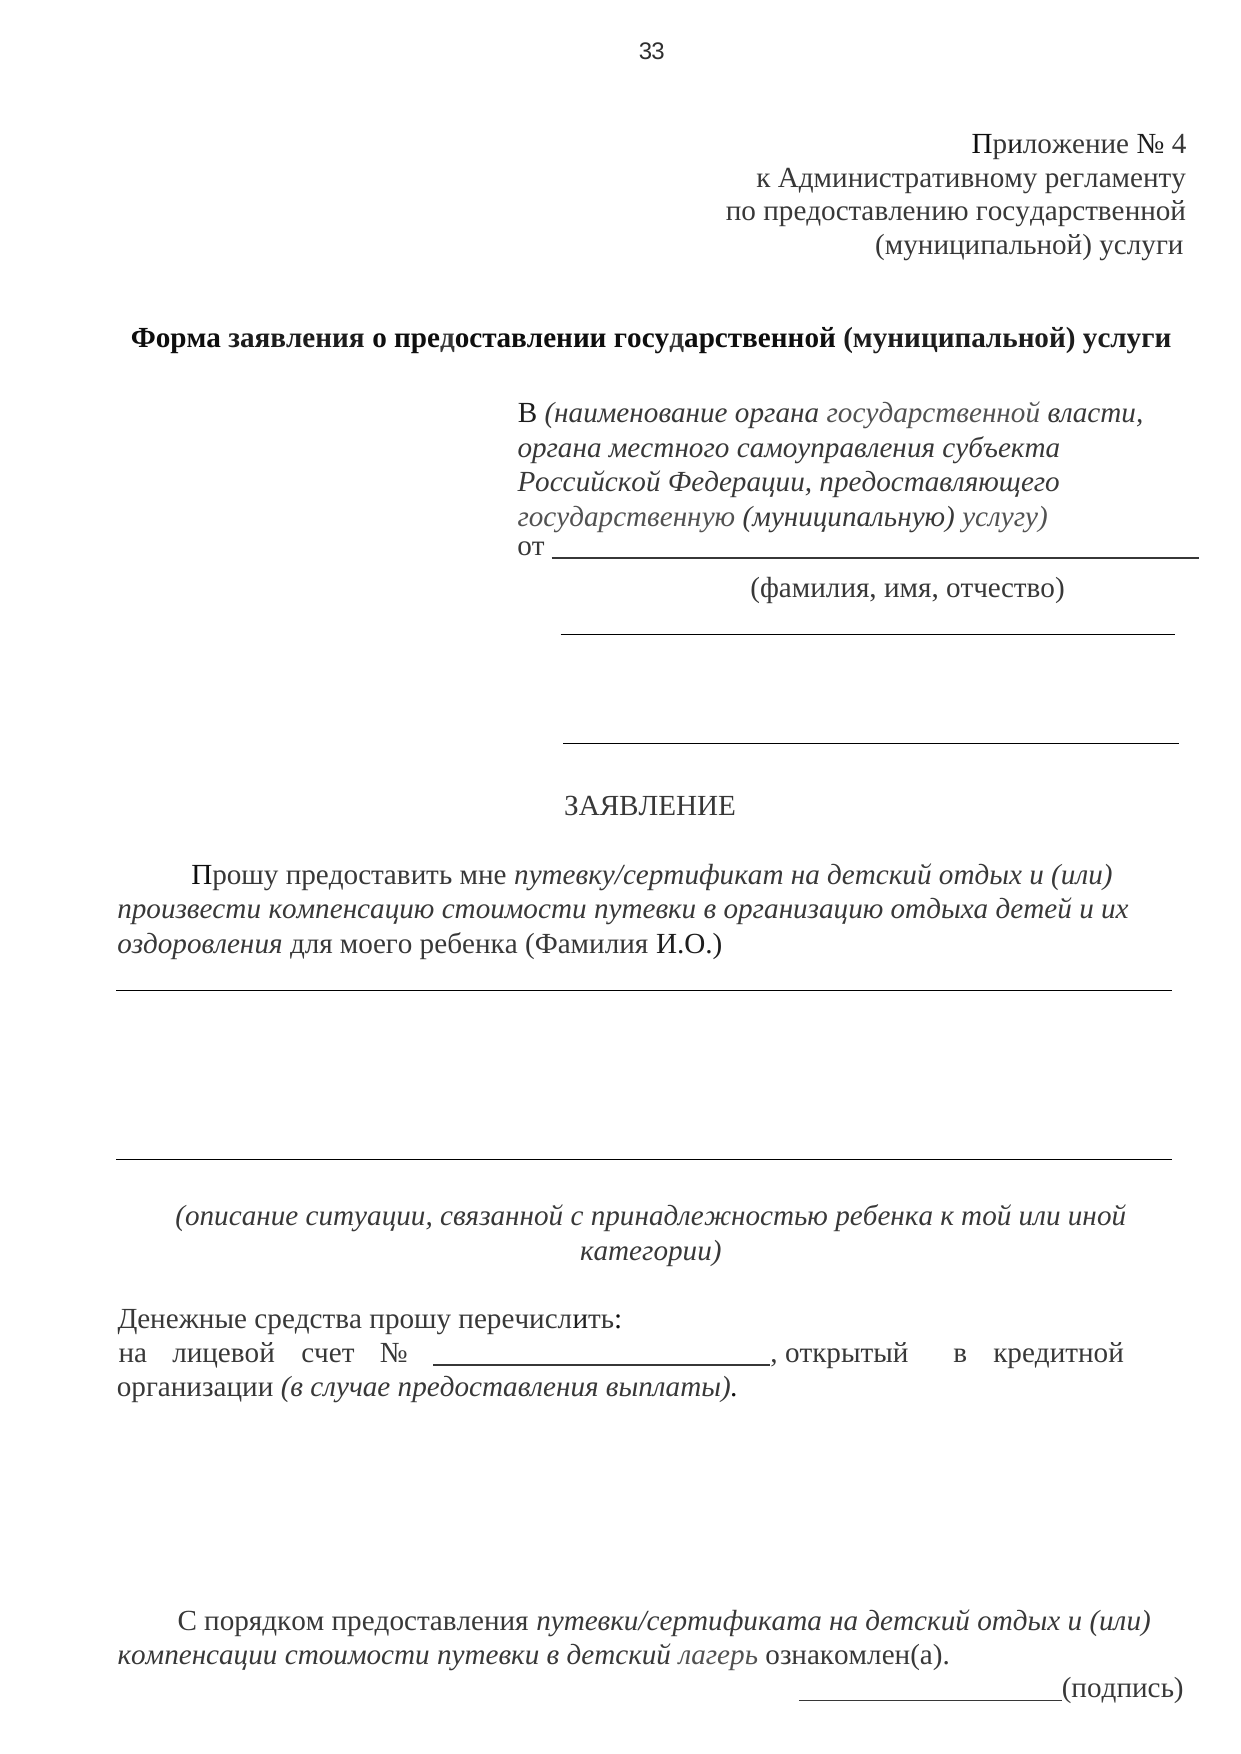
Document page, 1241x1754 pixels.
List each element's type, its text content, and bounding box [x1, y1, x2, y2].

text от [517, 533, 1211, 561]
text В (наименование органа государственной власти, органа местного самоуправления субъекта Российской Федерации, предоставляющего государственную (муниципальную) услугу) [517, 395, 1146, 532]
text (фамилия, имя, отчество) [750, 571, 1211, 604]
text (описание ситуации, связанной с принадлежностью ребенка к той или иной категории) [127, 1198, 1174, 1266]
text Приложение № 4 к Административному регламенту по предоставлению государственной [722, 127, 1186, 226]
text С порядком предоставления путевки/сертификата на детский отдых и (или) компенсации стоимости путевки в детский лагерь ознакомлен(а). [117, 1603, 1211, 1671]
text (подпись) [799, 1671, 1211, 1704]
text на лицевой счет № , открытый в кредитной организации (в случае предоставления выплаты). [117, 1335, 1124, 1402]
text (муниципальной) услуги [98, 227, 1183, 260]
text Прошу предоставить мне путевку/сертификат на детский отдых и (или) произвести компенсацию стоимости путевки в организацию отдыха детей и их оздоровления для моего ребенка (Фамилия И.О.) [117, 857, 1211, 959]
text Денежные средства прошу перечислить: [117, 1302, 1211, 1335]
text ЗАЯВЛЕНИЕ [126, 788, 1174, 822]
text Форма заявления о предоставлении государственной (муниципальной) услуги [127, 320, 1174, 353]
